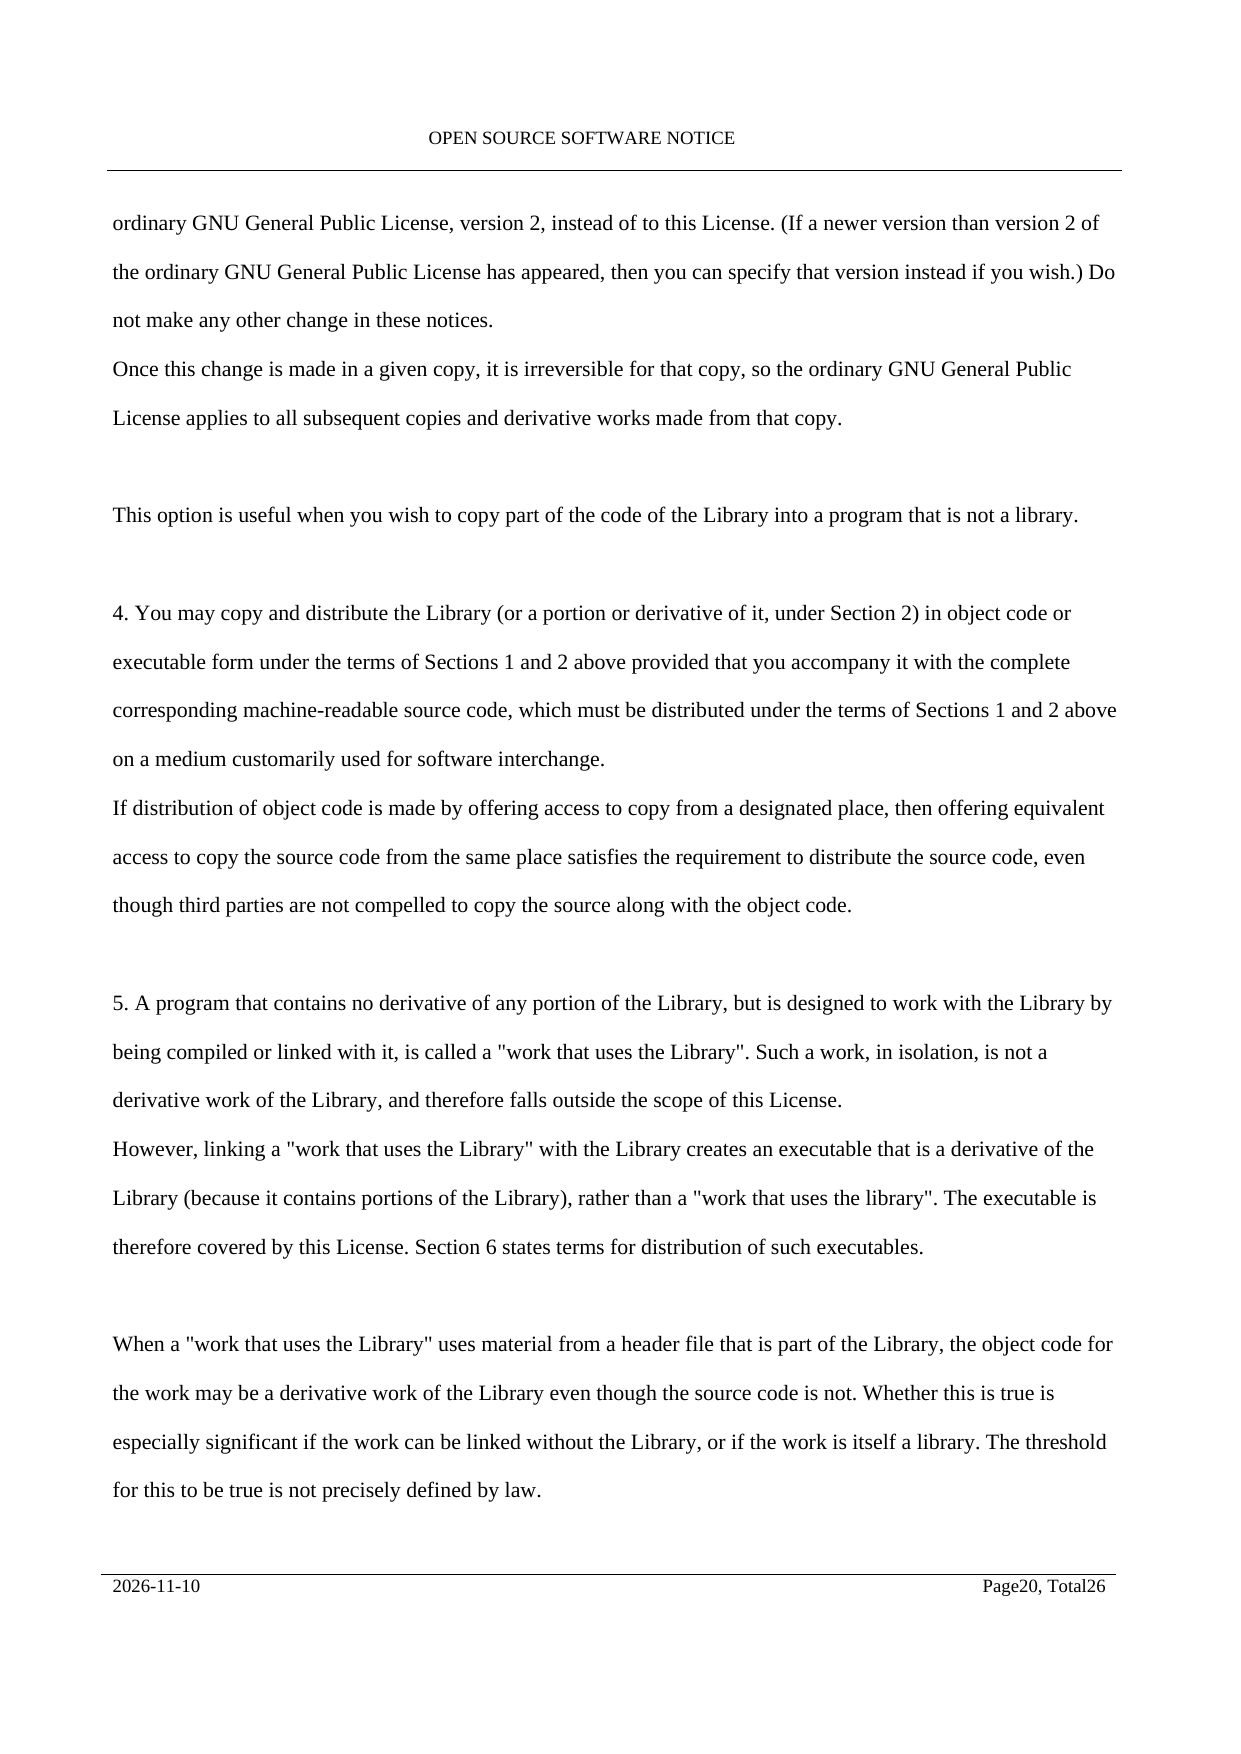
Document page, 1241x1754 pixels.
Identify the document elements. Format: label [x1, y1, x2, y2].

text [112, 206, 1128, 1506]
